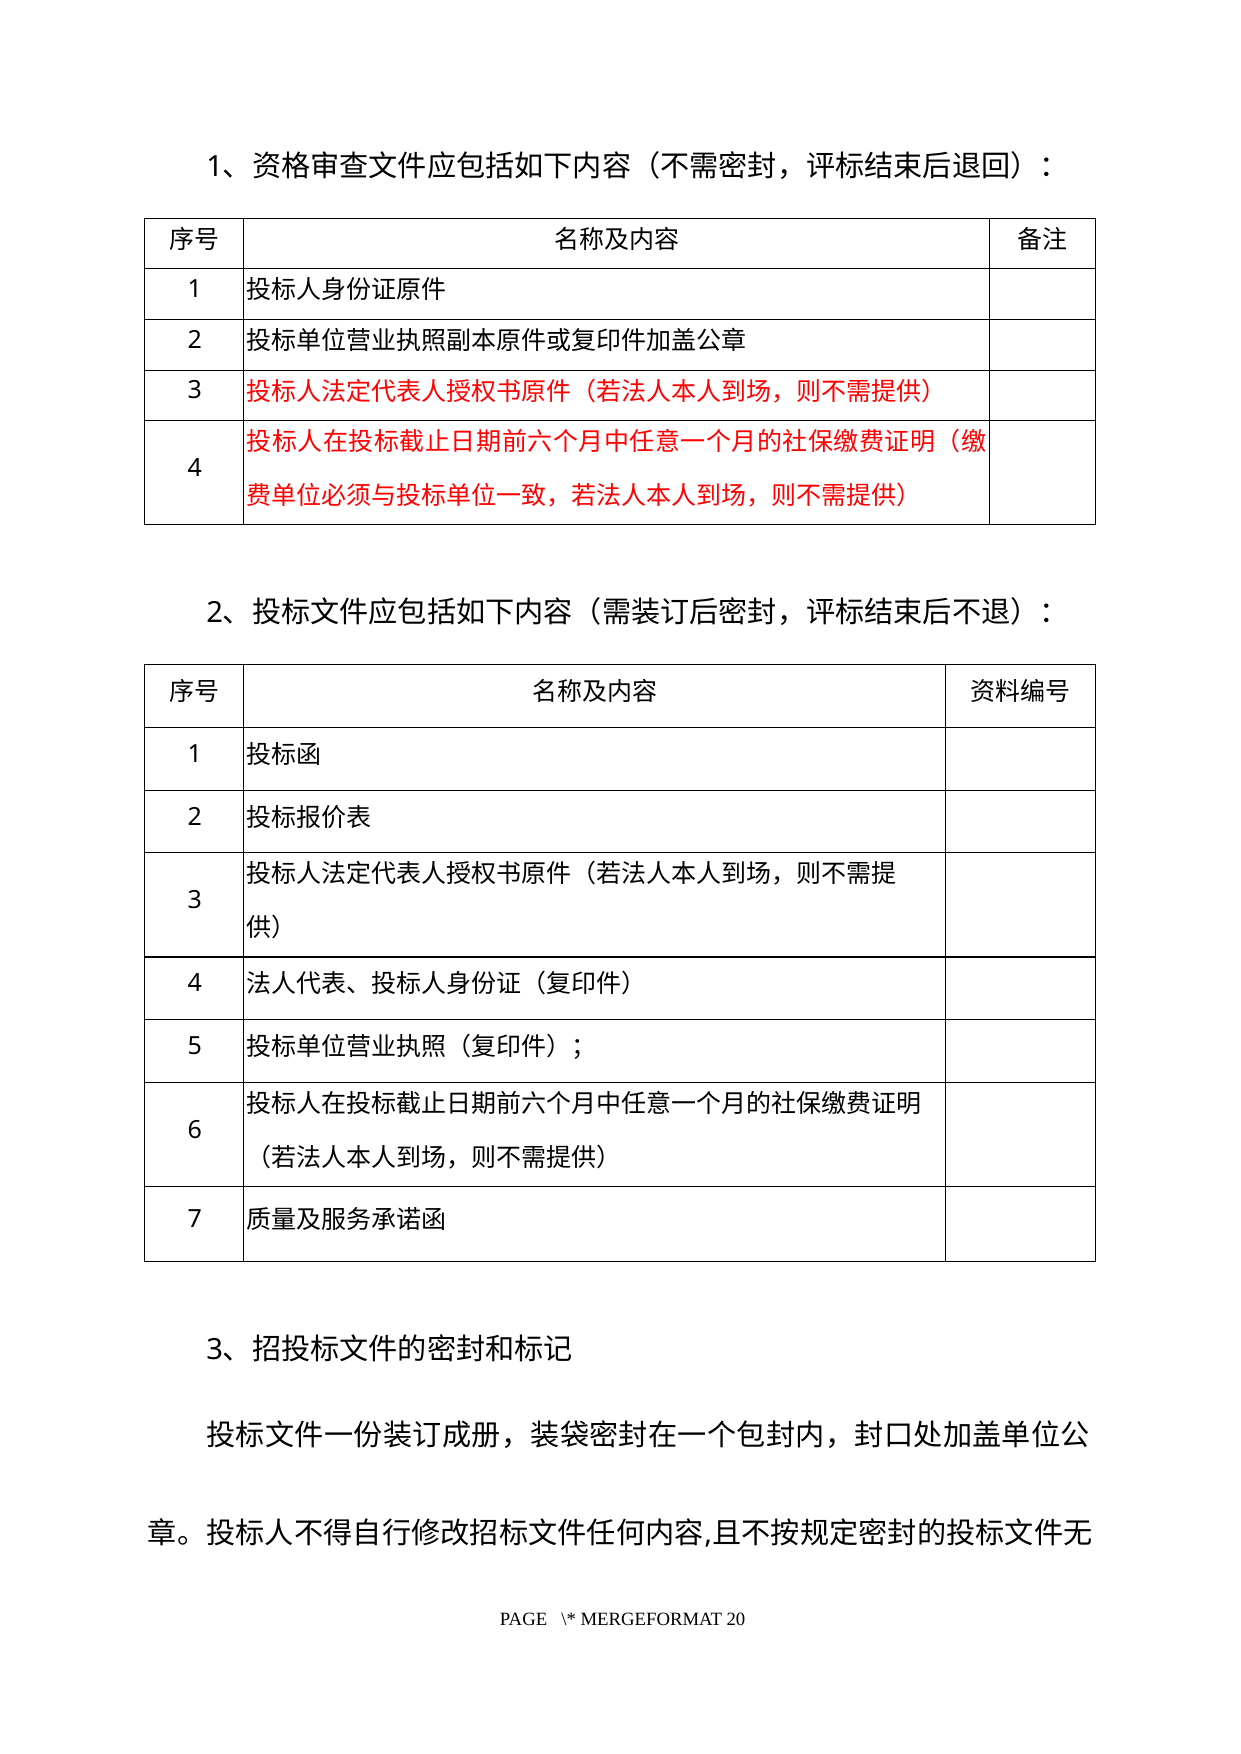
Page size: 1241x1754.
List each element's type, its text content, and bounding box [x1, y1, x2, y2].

text 2、投标文件应包括如下内容（需装订后密封，评标结束后不退）： [148, 578, 1092, 643]
table_cell 投标报价表 [244, 791, 945, 852]
table_cell [946, 1187, 1095, 1261]
table_cell 3 [145, 371, 243, 420]
table_cell 7 [145, 1187, 243, 1261]
text 3、招投标文件的密封和标记 [148, 1314, 1092, 1379]
table_header 序号 [145, 219, 243, 268]
table_cell [946, 1083, 1095, 1186]
table_cell 5 [145, 1020, 243, 1082]
table_header 名称及内容 [244, 665, 945, 727]
table_cell [946, 958, 1095, 1019]
table_cell 2 [145, 320, 243, 369]
table_header 序号 [145, 665, 243, 727]
table_cell 6 [145, 1083, 243, 1186]
table_cell 投标单位营业执照（复印件）； [244, 1020, 945, 1082]
table_cell 投标人在投标截止日期前六个月中任意一个月的社保缴费证明（若法人本人到场，则不需提供） [244, 1083, 945, 1186]
table_cell [990, 320, 1095, 369]
table_cell [946, 853, 1095, 956]
table_cell [990, 371, 1095, 420]
table_cell 投标函 [244, 728, 945, 789]
table_cell 投标人法定代表人授权书原件（若法人本人到场，则不需提供） [244, 853, 945, 956]
table_cell 1 [145, 269, 243, 319]
table_cell 投标人身份证原件 [244, 269, 989, 319]
table_cell [990, 269, 1095, 319]
table_cell [946, 791, 1095, 852]
table_cell 投标单位营业执照副本原件或复印件加盖公章 [244, 320, 989, 369]
table_cell 4 [145, 421, 243, 524]
table_cell [946, 1020, 1095, 1082]
table_cell [990, 421, 1095, 524]
table_cell 1 [145, 728, 243, 789]
table_cell 3 [145, 853, 243, 956]
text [148, 1401, 1092, 1563]
table_cell 投标人在投标截止日期前六个月中任意一个月的社保缴费证明（缴费单位必须与投标单位一致，若法人本人到场，则不需提供） [244, 421, 989, 524]
table_cell 法人代表、投标人身份证（复印件） [244, 958, 945, 1019]
table_header 备注 [990, 219, 1095, 268]
table_header 名称及内容 [244, 219, 989, 268]
text 1、资格审查文件应包括如下内容（不需密封，评标结束后退回）： [148, 132, 1092, 197]
table_cell 质量及服务承诺函 [244, 1187, 945, 1261]
table_cell 2 [145, 791, 243, 852]
table_header 资料编号 [946, 665, 1095, 727]
table_cell [946, 728, 1095, 789]
table_cell 投标人法定代表人授权书原件（若法人本人到场，则不需提供） [244, 371, 989, 420]
table_cell 4 [145, 958, 243, 1019]
